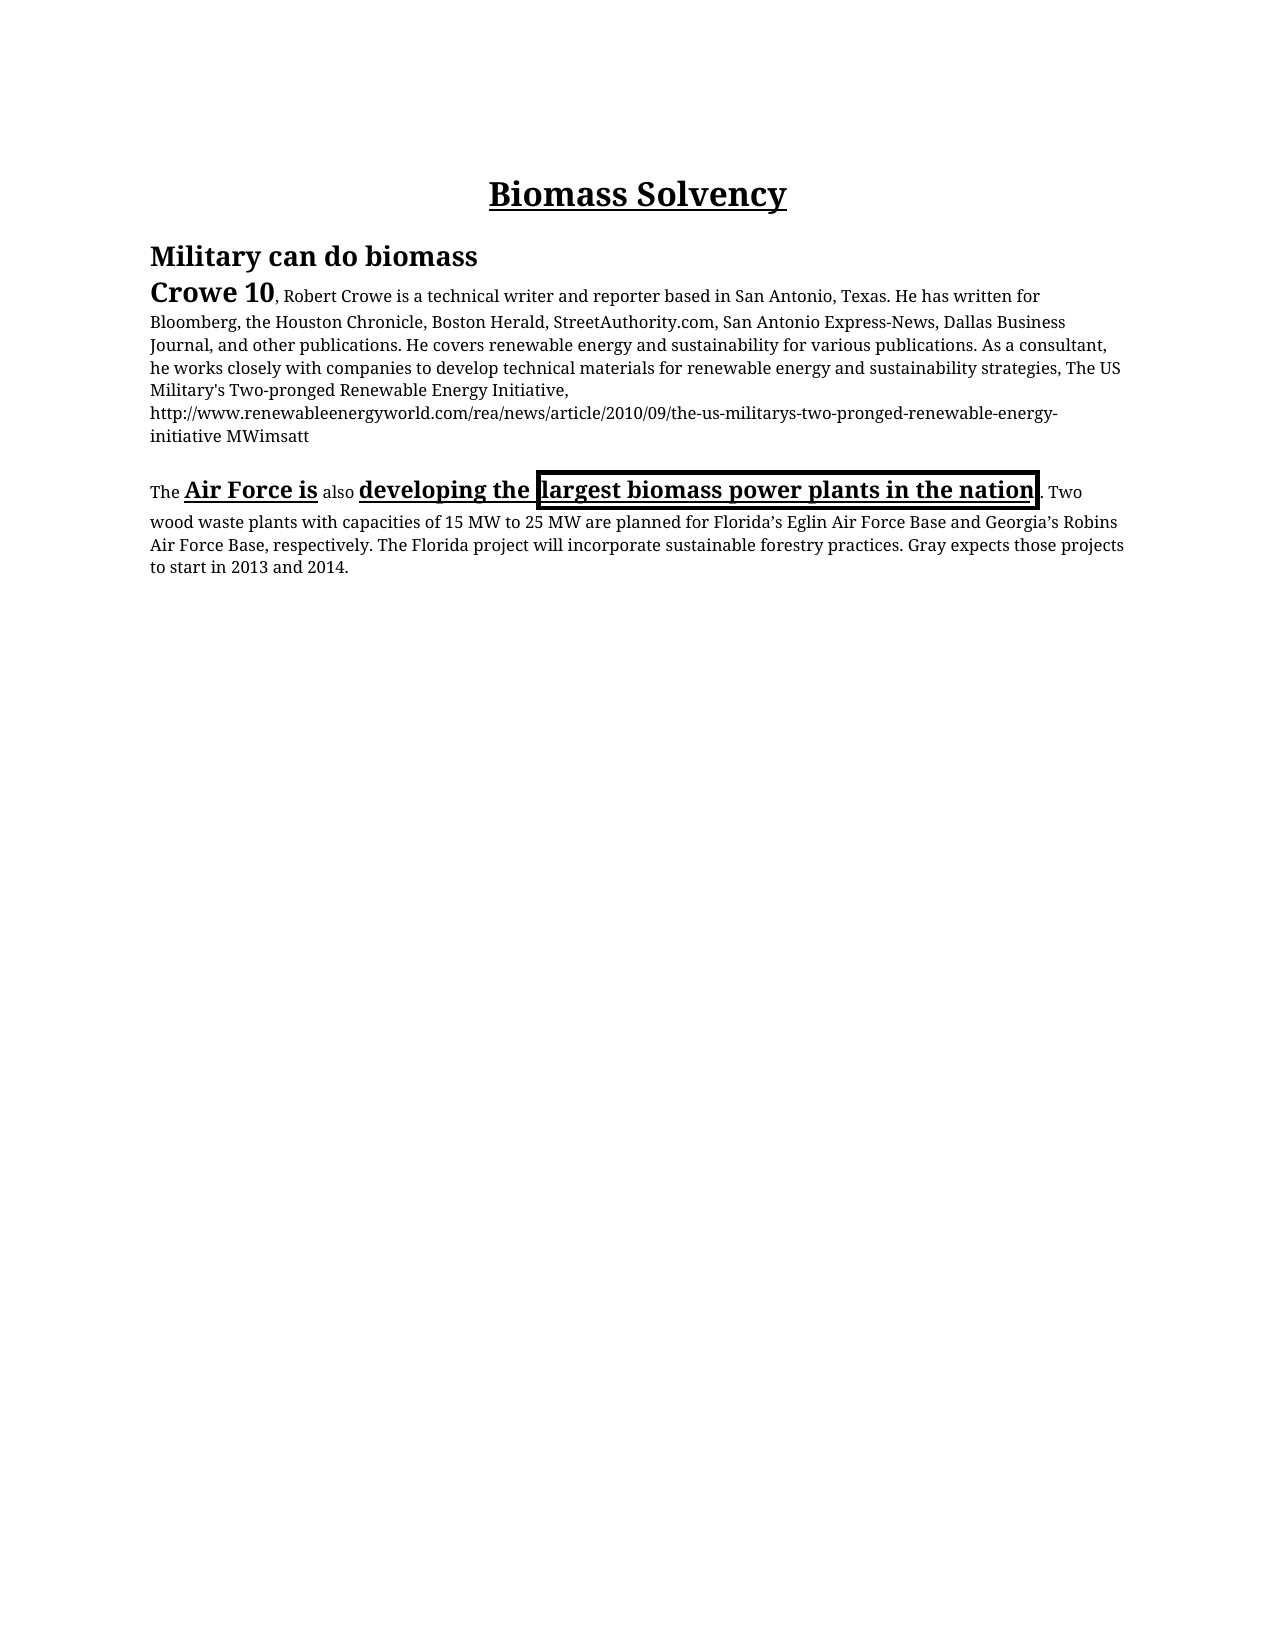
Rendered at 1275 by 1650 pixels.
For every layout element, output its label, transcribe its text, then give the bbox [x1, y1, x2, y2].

text Crowe 10, Robert Crowe is a technical writer and reporter based in San Antonio, Texas. He has written for Bloomberg, the Houston Chronicle, Boston Herald, StreetAuthority.com, San Antonio Express-News, Dallas Business Journal, and other publications. He covers renewable energy and sustainability for various publications. As a consultant, he works closely with companies to develop technical materials for renewable energy and sustainability strategies, The US Military's Two-pronged Renewable Energy Initiative, http://www.renewableenergyworld.com/rea/news/article/2010/09/the-us-militarys-two-pronged-renewable-energy-initiative MWimsatt [150, 274, 1125, 447]
subtitle Military can do biomass [150, 237, 1125, 274]
subtitle Biomass Solvency [150, 171, 1125, 216]
text The Air Force is also developing the largest biomass power plants in the nation. Two wood waste plants with capacities of 15 MW to 25 MW are planned for Florida’s Eglin Air Force Base and Georgia’s Robins Air Force Base, respectively. The Florida project will incorporate sustainable forestry practices. Gray expects those projects to start in 2013 and 2014. [150, 470, 1125, 578]
